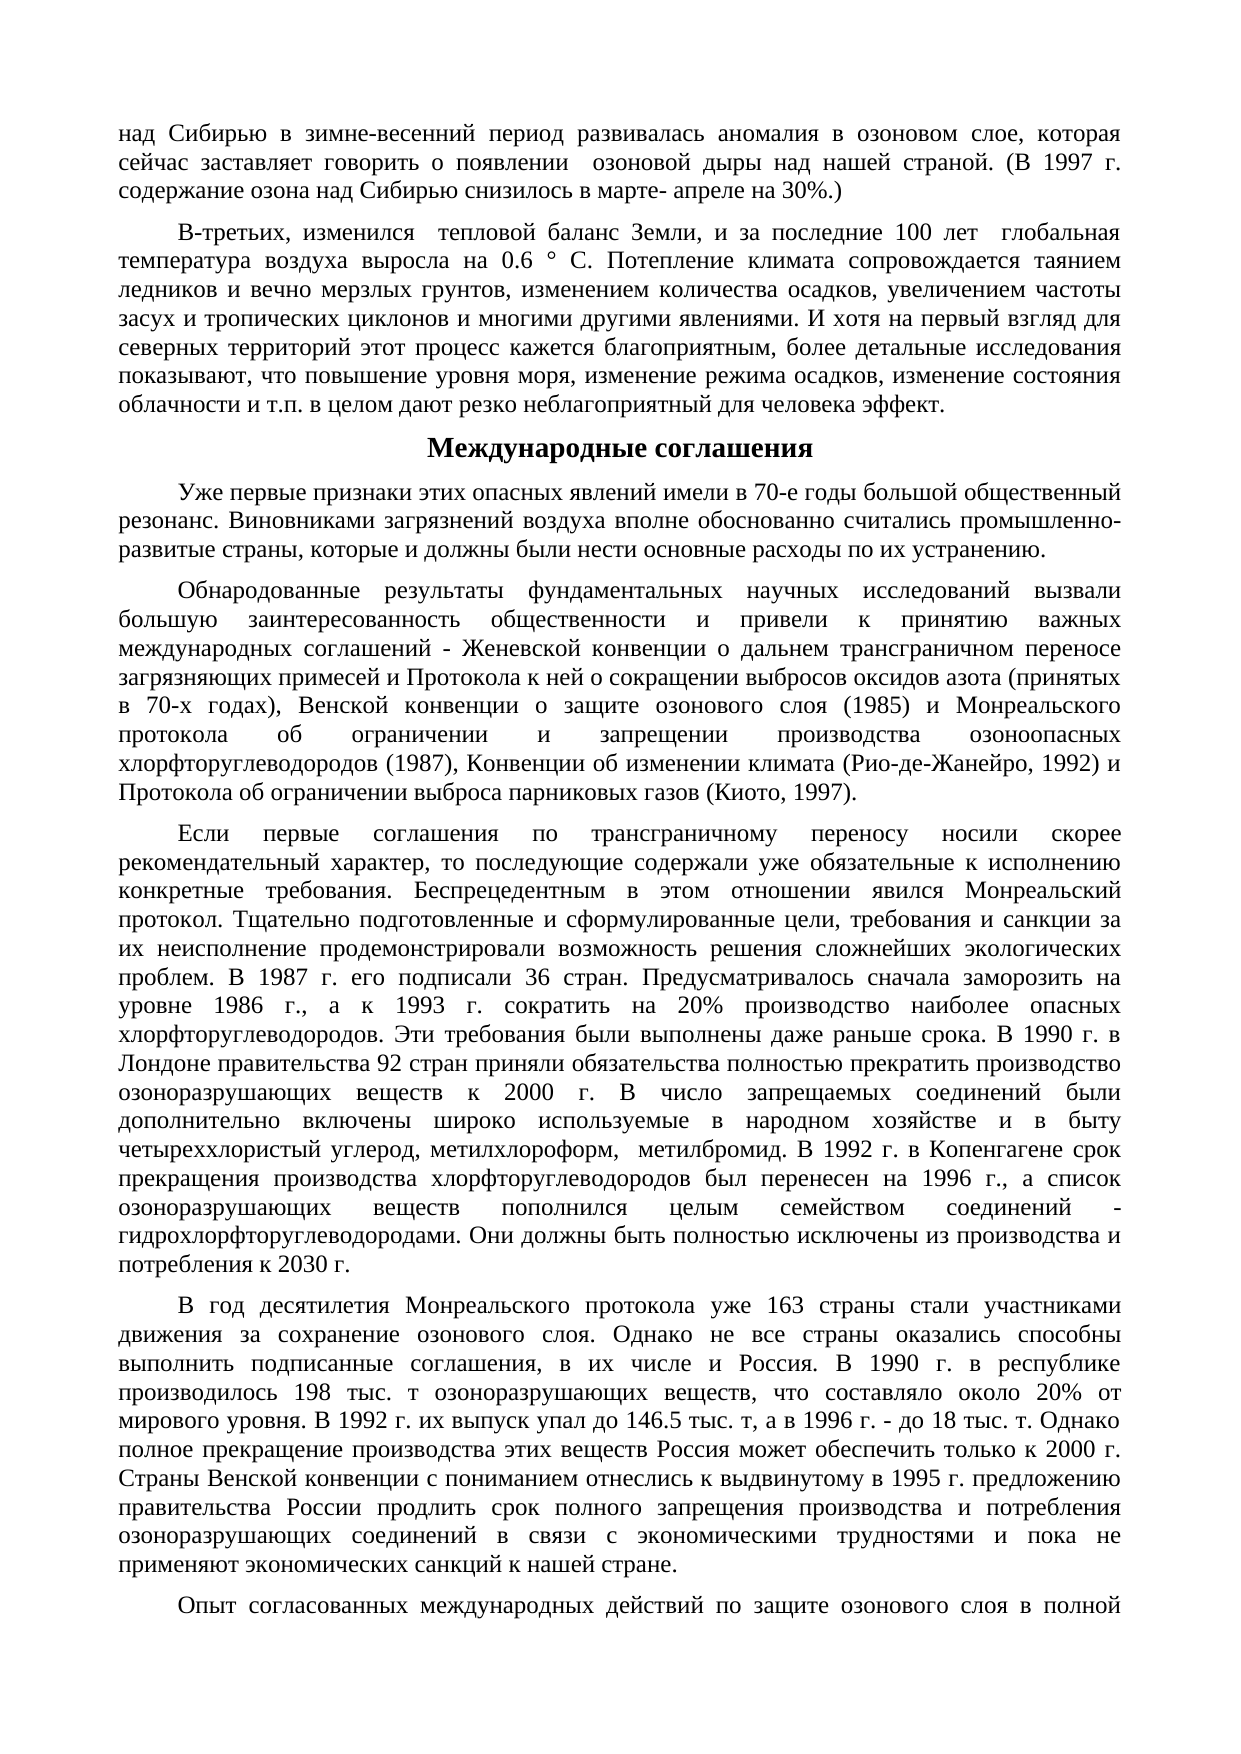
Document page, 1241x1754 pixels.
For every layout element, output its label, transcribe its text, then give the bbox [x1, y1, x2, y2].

text Обнародованные результаты фундаментальных научных исследований вызвали большую заинтересованность общественности и привели к принятию важных международных соглашений - Женевской конвенции о дальнем трансграничном переносе загрязняющих примесей и Протокола к ней о сокращении выбросов оксидов азота (принятых в 70-х годах), Венской конвенции о защите озонового слоя (1985) и Монреальского протокола об ограничении и запрещении производства озоноопасных хлорфторуглеводородов (1987), Конвенции об изменении климата (Рио-де-Жанейро, 1992) и Протокола об ограничении выброса парниковых газов (Киото, 1997). [118, 575, 1122, 805]
text Международные соглашения [118, 431, 1122, 464]
text В год десятилетия Монреальского протокола уже 163 страны стали участниками движения за сохранение озонового слоя. Однако не все страны оказались способны выполнить подписанные соглашения, в их числе и Россия. В 1990 г. в республике производилось 198 тыс. т озоноразрушающих веществ, что составляло около 20% от мирового уровня. В 1992 г. их выпуск упал до 146.5 тыс. т, а в 1996 г. - до 18 тыс. т. Однако полное прекращение производства этих веществ Россия может обеспечить только к 2000 г. Страны Венской конвенции с пониманием отнеслись к выдвинутому в 1995 г. предложению правительства России продлить срок полного запрещения производства и потребления озоноразрушающих соединений в связи с экономическими трудностями и пока не применяют экономических санкций к нашей стране. [118, 1290, 1122, 1578]
text Если первые соглашения по трансграничному переносу носили скорее рекомендательный характер, то последующие содержали уже обязательные к исполнению конкретные требования. Беспрецедентным в этом отношении явился Монреальский протокол. Тщательно подготовленные и сформулированные цели, требования и санкции за их неисполнение продемонстрировали возможность решения сложнейших экологических проблем. В 1987 г. его подписали 36 стран. Предусматривалось сначала заморозить на уровне 1986 г., а к 1993 г. сократить на 20% производство наиболее опасных хлорфторуглеводородов. Эти требования были выполнены даже раньше срока. В 1990 г. в Лондоне правительства 92 стран приняли обязательства полностью прекратить производство озоноразрушающих веществ к 2000 г. В число запрещаемых соединений были дополнительно включены широко используемые в народном хозяйстве и в быту четыреххлористый углерод, метилхлороформ, метилбромид. В 1992 г. в Копенгагене срок прекращения производства хлорфторуглеводородов был перенесен на 1996 г., а список озоноразрушающих веществ пополнился целым семейством соединений - гидрохлорфторуглеводородами. Они должны быть полностью исключены из производства и потребления к 2030 г. [118, 818, 1122, 1278]
text Уже первые признаки этих опасных явлений имели в 70-е годы большой общественный резонанс. Виновниками загрязнений воздуха вполне обоснованно считались промышленно-развитые страны, которые и должны были нести основные расходы по их устранению. [118, 477, 1122, 563]
text В-третьих, изменился тепловой баланс Земли, и за последние 100 лет глобальная температура воздуха выросла на 0.6 ° С. Потепление климата сопровождается таянием ледников и вечно мерзлых грунтов, изменением количества осадков, увеличением частоты засух и тропических циклонов и многими другими явлениями. И хотя на первый взгляд для северных территорий этот процесс кажется благоприятным, более детальные исследования показывают, что повышение уровня моря, изменение режима осадков, изменение состояния облачности и т.п. в целом дают резко неблагоприятный для человека эффект. [118, 217, 1122, 418]
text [118, 118, 1122, 204]
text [118, 1590, 1122, 1619]
